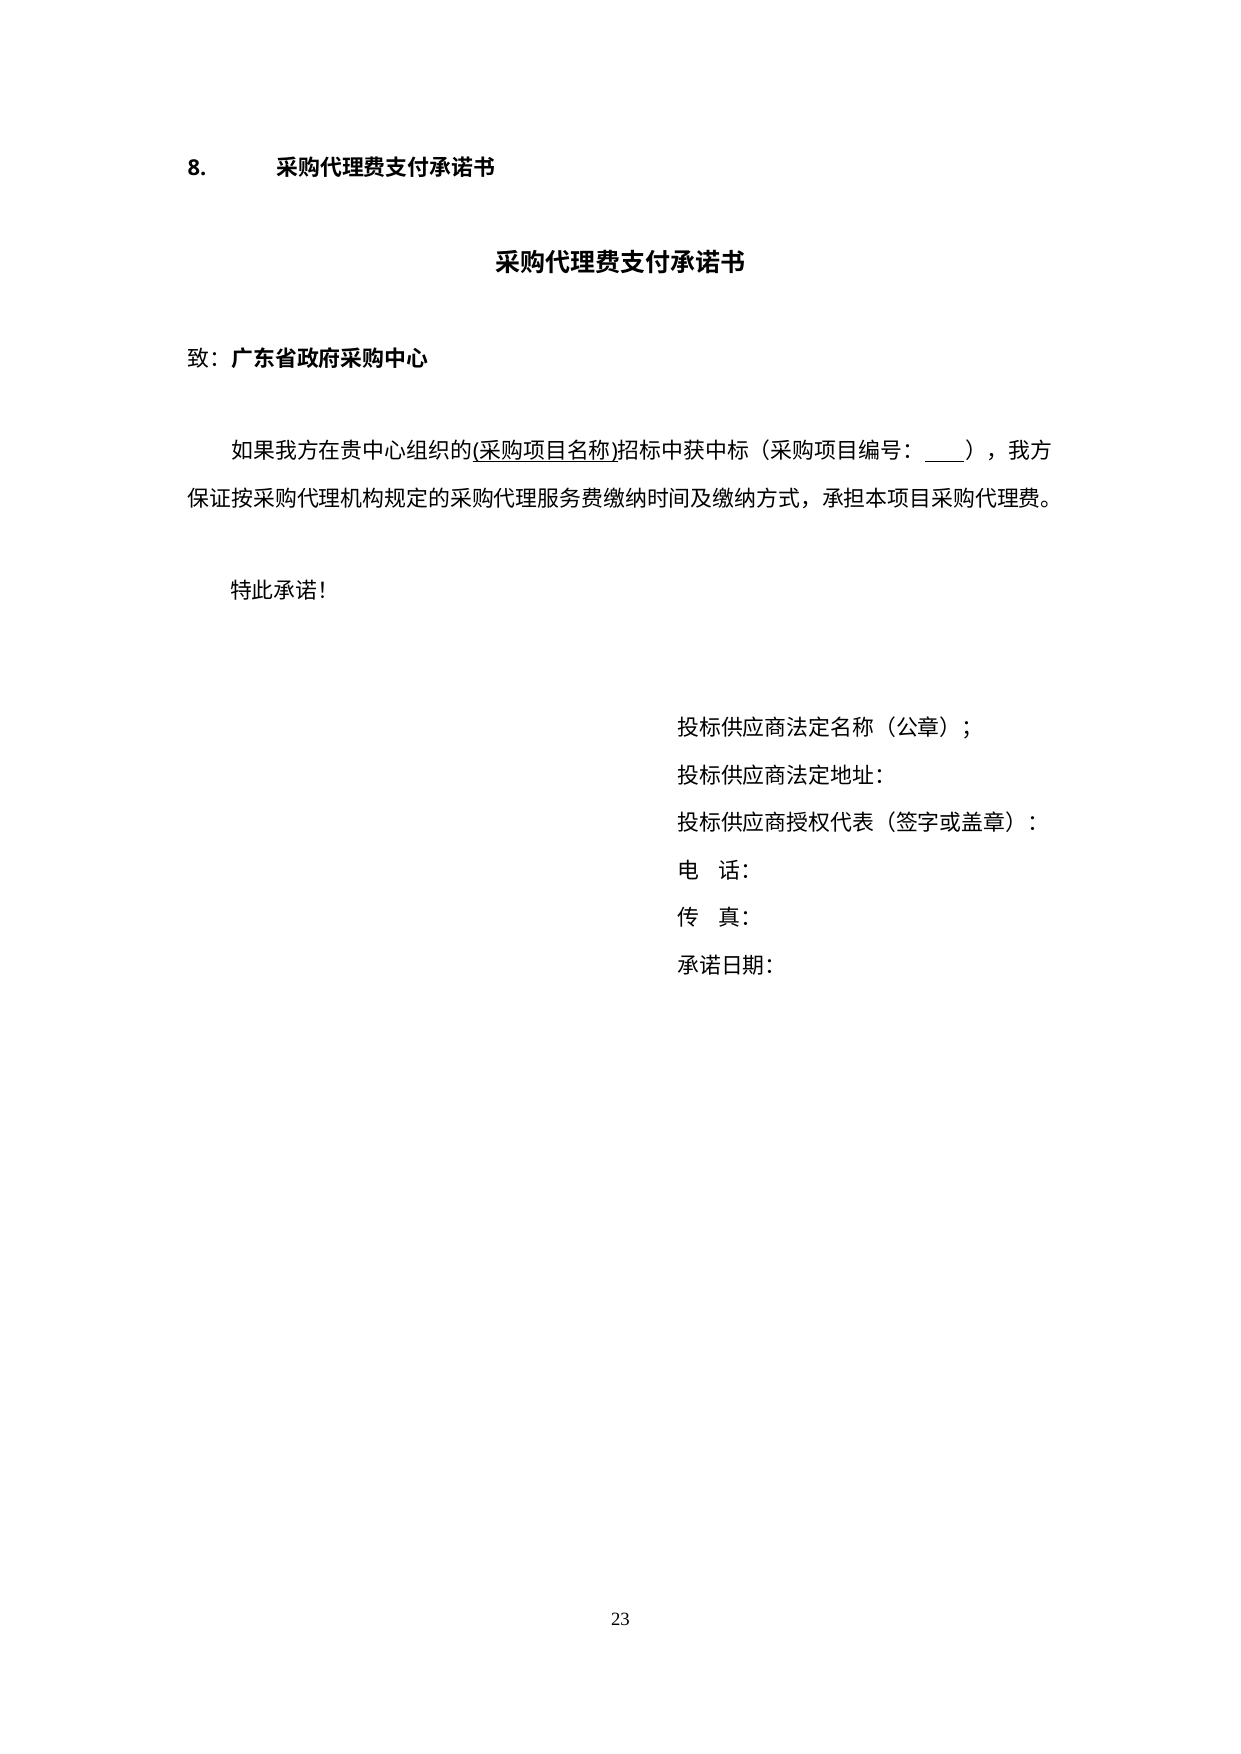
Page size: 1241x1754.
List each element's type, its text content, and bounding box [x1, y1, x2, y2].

text 投标供应商法定名称（公章）； [677, 710, 1053, 742]
text 电 话： [677, 853, 1053, 884]
text 采购代理费支付承诺书 [187, 242, 1053, 278]
subtitle 采购代理费支付承诺书 [187, 150, 1053, 182]
text 传 真： [677, 900, 1053, 932]
text 投标供应商法定地址： [677, 758, 1053, 789]
text 致：广东省政府采购中心 [187, 341, 1053, 373]
text 承诺日期： [677, 948, 1053, 979]
text 特此承诺！ [187, 573, 1053, 605]
text 如果我方在贵中心组织的(采购项目名称)招标中获中标（采购项目编号： ），我方保证按采购代理机构规定的采购代理服务费缴纳时间及缴纳方式，承担本项目采购代理费。 [187, 433, 1053, 513]
text 投标供应商授权代表（签字或盖章）： [677, 805, 1053, 837]
